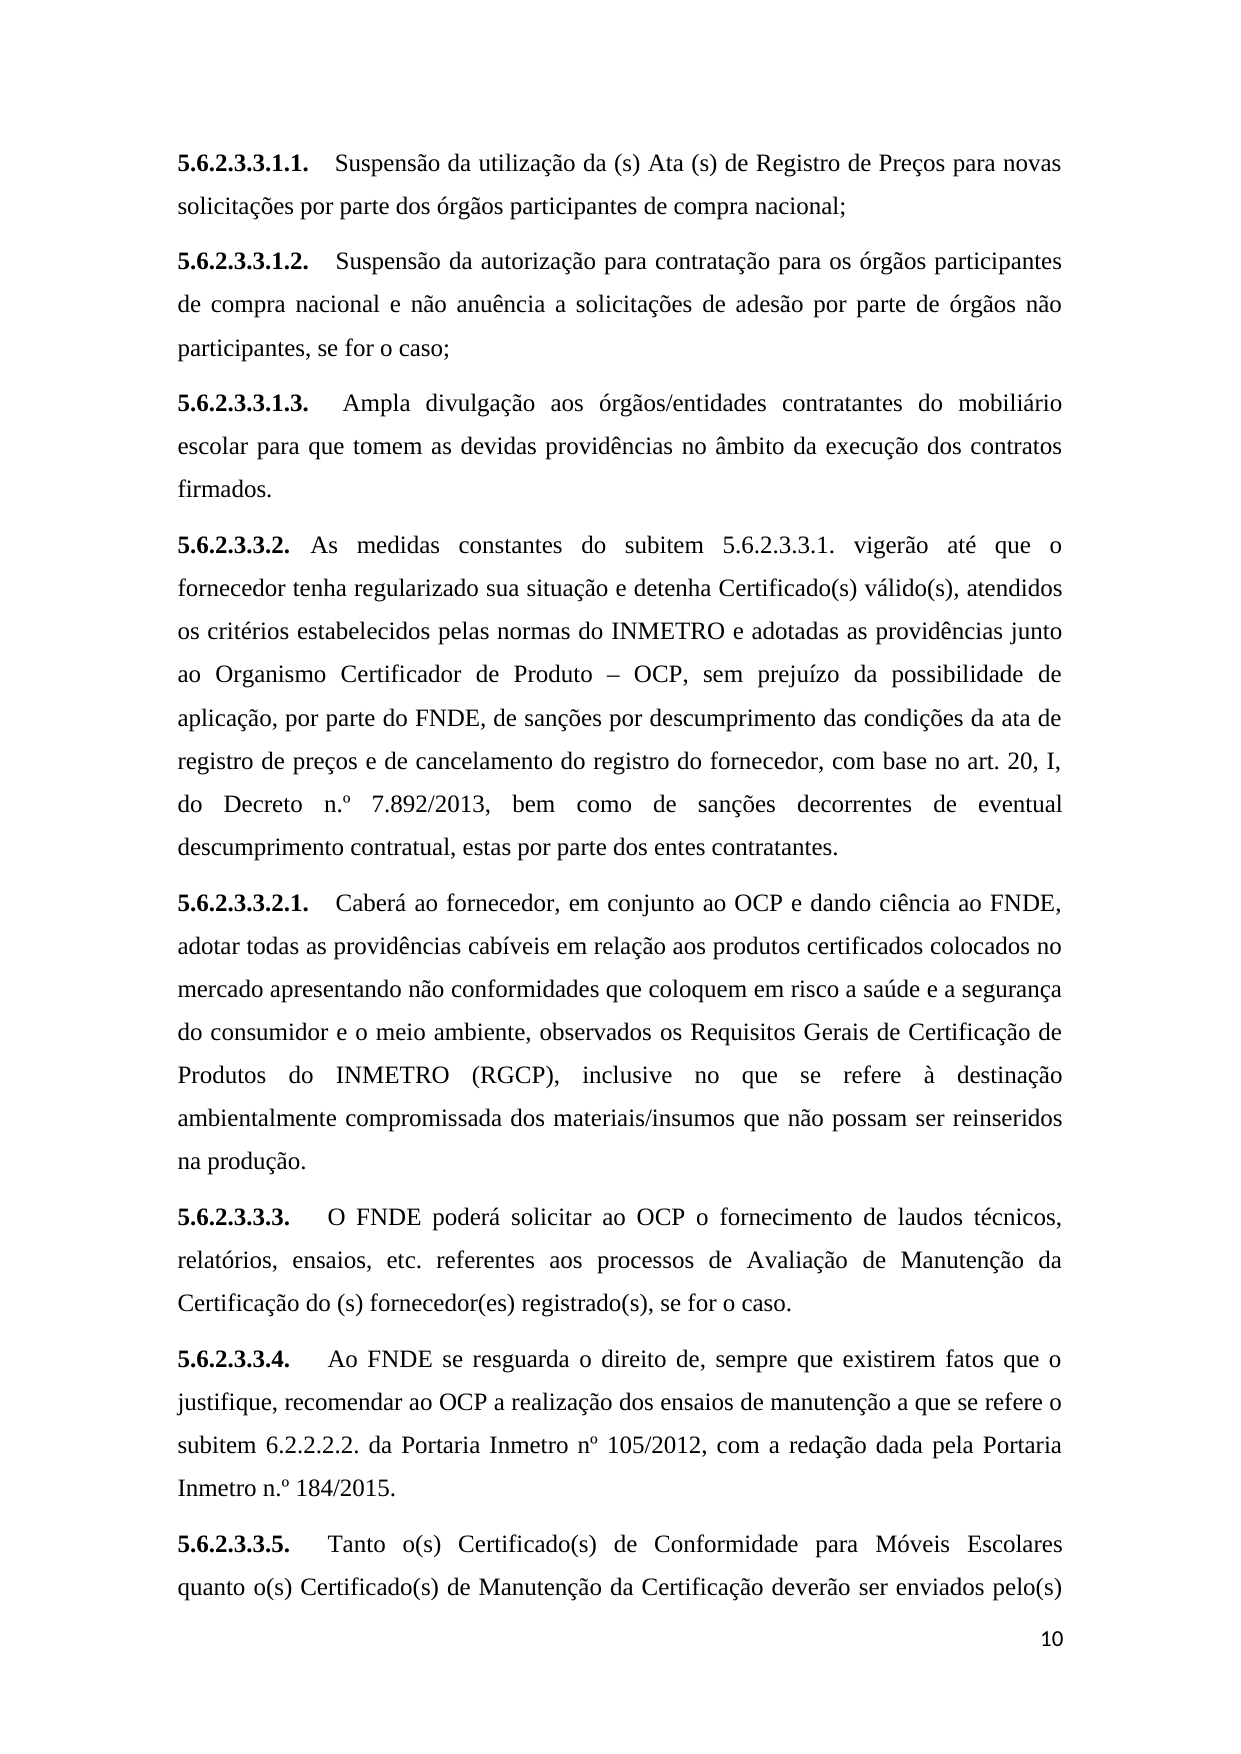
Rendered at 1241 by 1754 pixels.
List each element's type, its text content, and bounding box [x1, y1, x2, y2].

list Suspensão da autorização para contratação para os órgãos participantes de compra nacional e não anuência a solicitações de adesão por parte de órgãos não participantes, se for o caso; [177, 246, 1063, 361]
list O FNDE poderá solicitar ao OCP o fornecimento de laudos técnicos, relatórios, ensaios, etc. referentes aos processos de Avaliação de Manutenção da Certificação do (s) fornecedor(es) registrado(s), se for o caso. [177, 1202, 1063, 1317]
list Caberá ao fornecedor, em conjunto ao OCP e dando ciência ao FNDE, adotar todas as providências cabíveis em relação aos produtos certificados colocados no mercado apresentando não conformidades que coloquem em risco a saúde e a segurança do consumidor e o meio ambiente, observados os Requisitos Gerais de Certificação de Produtos do INMETRO (RGCP), inclusive no que se refere à destinação ambientalmente compromissada dos materiais/insumos que não possam ser reinseridos na produção. [177, 888, 1063, 1175]
list Ampla divulgação aos órgãos/entidades contratantes do mobiliário escolar para que tomem as devidas providências no âmbito da execução dos contratos firmados. [177, 388, 1063, 503]
list Suspensão da utilização da (s) Ata (s) de Registro de Preços para novas solicitações por parte dos órgãos participantes de compra nacional; [177, 148, 1063, 219]
list Ao FNDE se resguarda o direito de, sempre que existirem fatos que o justifique, recomendar ao OCP a realização dos ensaios de manutenção a que se refere o subitem 6.2.2.2.2. da Portaria Inmetro nº 105/2012, com a redação dada pela Portaria Inmetro n.º 184/2015. [177, 1344, 1063, 1502]
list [177, 1529, 1063, 1601]
list As medidas constantes do subitem 5.6.2.3.3.1. vigerão até que o fornecedor tenha regularizado sua situação e detenha Certificado(s) válido(s), atendidos os critérios estabelecidos pelas normas do INMETRO e adotadas as providências junto ao Organismo Certificador de Produto – OCP, sem prejuízo da possibilidade de aplicação, por parte do FNDE, de sanções por descumprimento das condições da ata de registro de preços e de cancelamento do registro do fornecedor, com base no art. 20, I, do Decreto n.º 7.892/2013, bem como de sanções decorrentes de eventual descumprimento contratual, estas por parte dos entes contratantes. [177, 530, 1063, 861]
